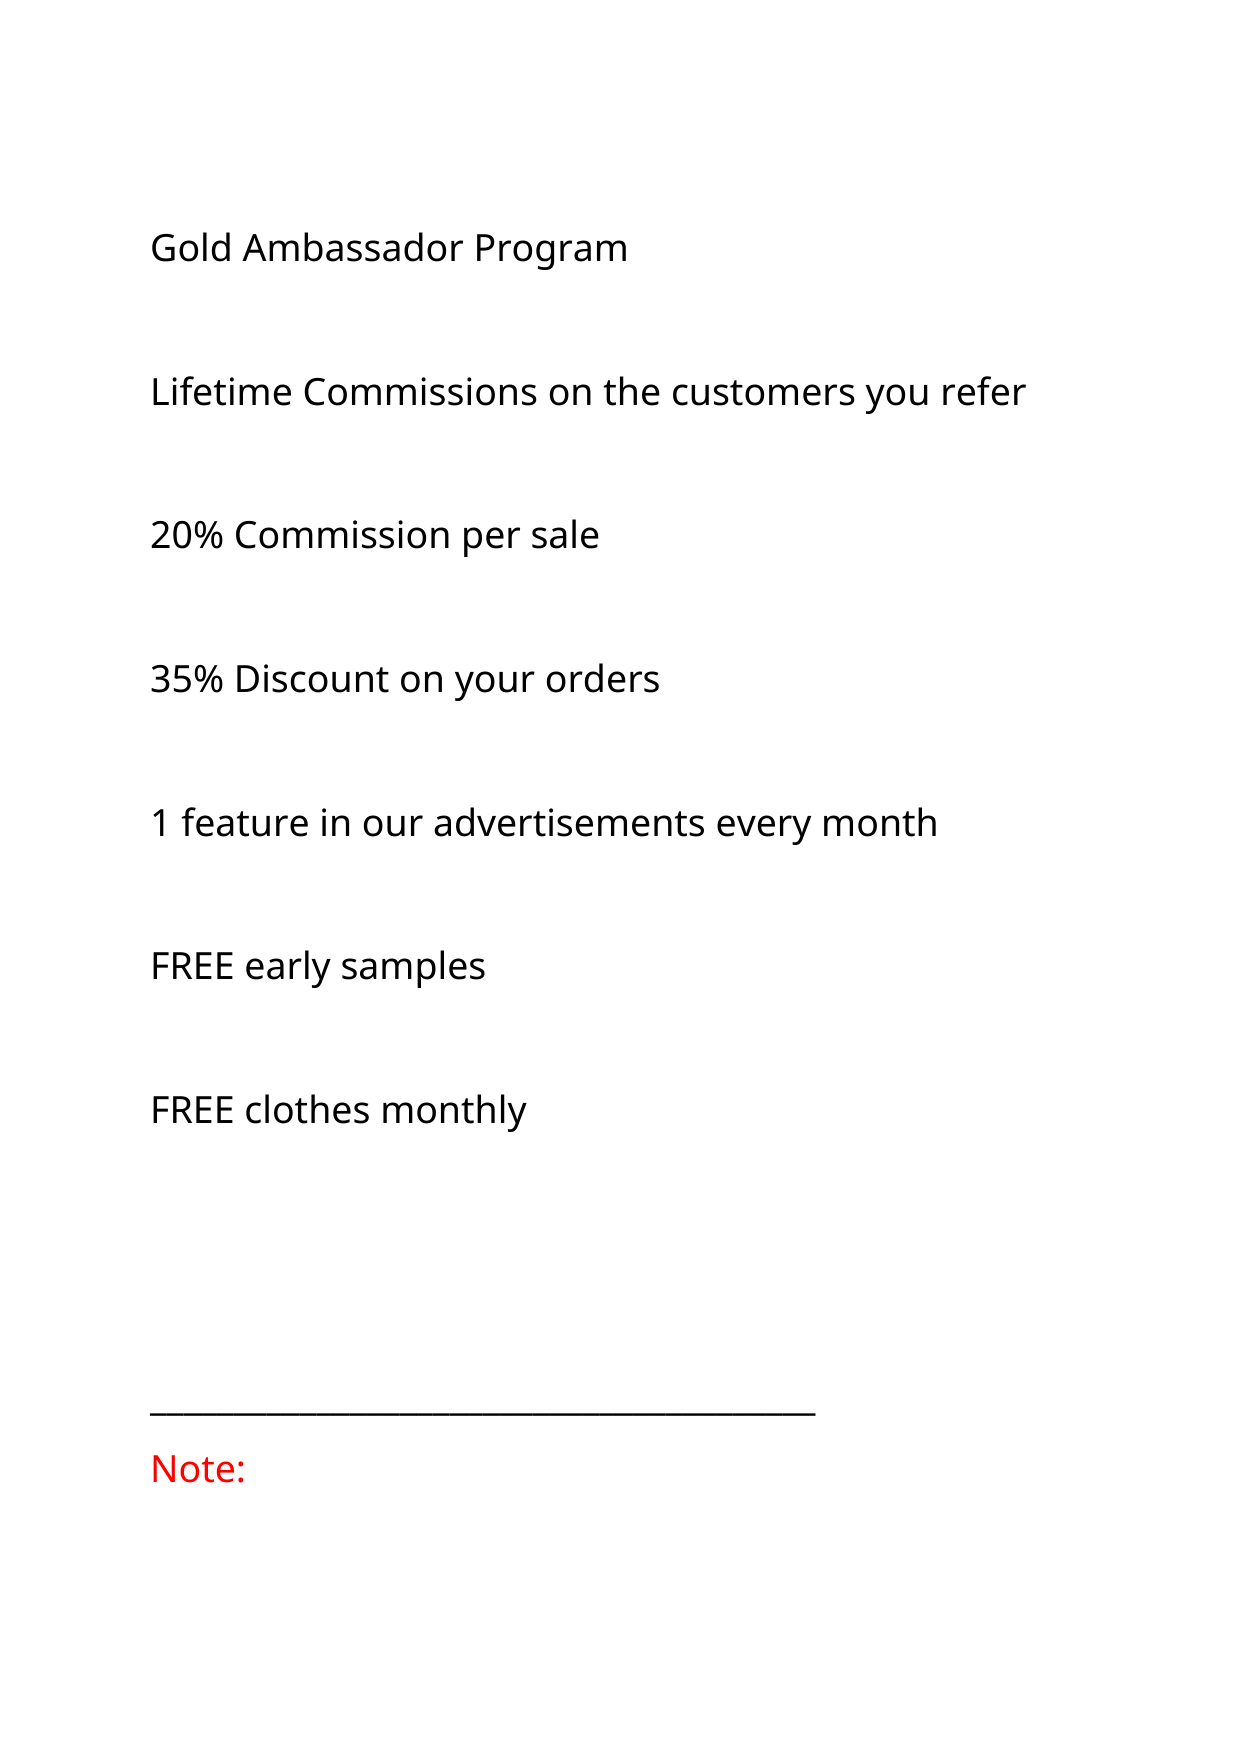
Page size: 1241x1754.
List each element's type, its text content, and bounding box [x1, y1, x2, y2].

text Lifetime Commissions on the customers you refer [150, 365, 1090, 416]
text Note: [150, 1442, 1090, 1493]
text ________________________________________ [150, 1370, 1090, 1421]
text 35% Discount on your orders [150, 652, 1090, 703]
text 20% Commission per sale [150, 509, 1090, 560]
text FREE clothes monthly [150, 1083, 1090, 1134]
text Gold Ambassador Program [150, 222, 1090, 273]
text 1 feature in our advertisements every month [150, 796, 1090, 847]
text FREE early samples [150, 939, 1090, 991]
